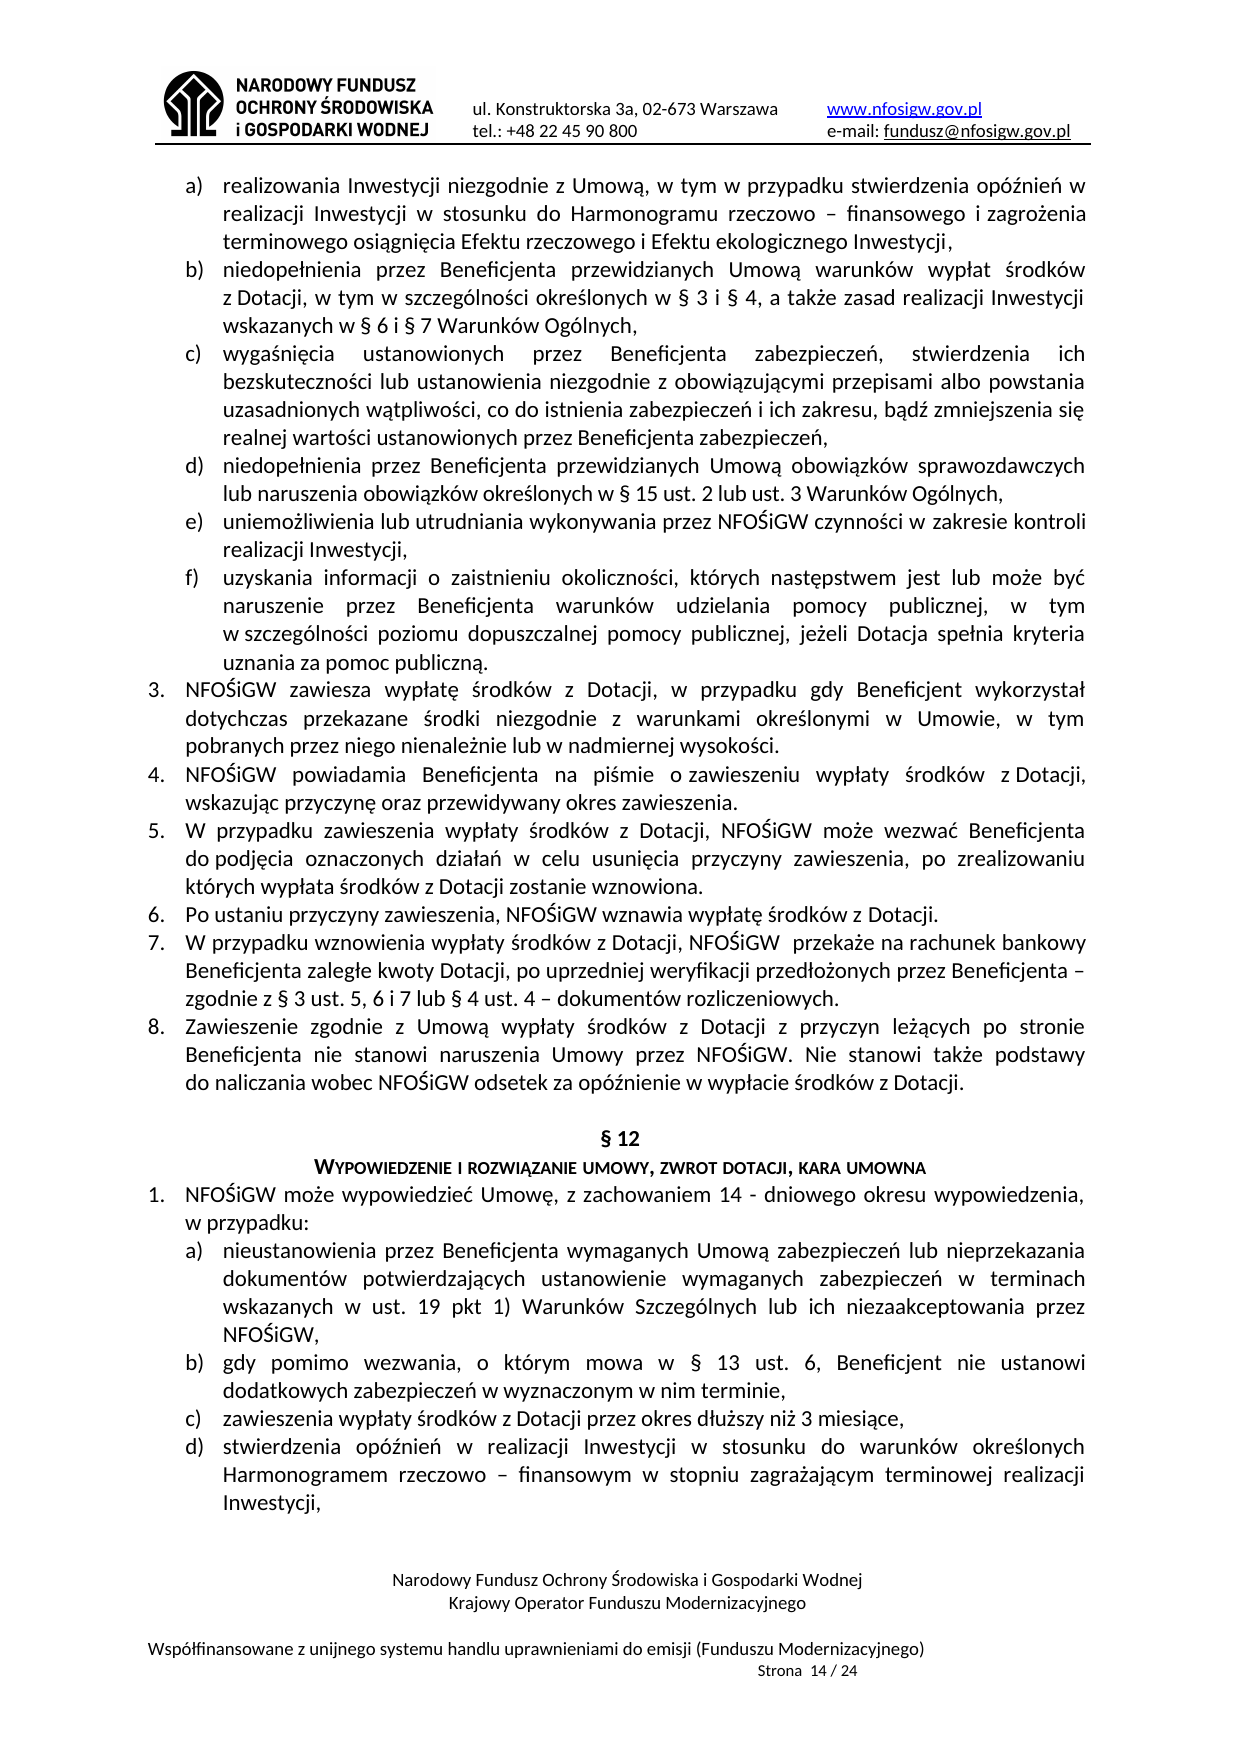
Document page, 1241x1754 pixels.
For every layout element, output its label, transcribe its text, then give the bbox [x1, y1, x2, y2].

title § 12 [148, 1124, 1093, 1152]
title W przypadku zawieszenia wypłaty środków z Dotacji, NFOŚiGW może wezwać Beneficjenta do podjęcia oznaczonych działań w celu usunięcia przyczyny zawieszenia, po zrealizowaniu których wypłata środków z Dotacji zostanie wznowiona. [148, 816, 1086, 900]
title niedopełnienia przez Beneficjenta przewidzianych Umową obowiązków sprawozdawczych lub naruszenia obowiązków określonych w § 15 ust. 2 lub ust. 3 Warunków Ogólnych, [185, 451, 1086, 507]
title stwierdzenia opóźnień w realizacji Inwestycji w stosunku do warunków określonych Harmonogramem rzeczowo – finansowym w stopniu zagrażającym terminowej realizacji Inwestycji, [185, 1432, 1086, 1516]
title nieustanowienia przez Beneficjenta wymaganych Umową zabezpieczeń lub nieprzekazania dokumentów potwierdzających ustanowienie wymaganych zabezpieczeń w terminach wskazanych w ust. 19 pkt 1) Warunków Szczególnych lub ich niezaakceptowania przez NFOŚiGW, [185, 1236, 1086, 1348]
title uzyskania informacji o zaistnieniu okoliczności, których następstwem jest lub może być naruszenie przez Beneficjenta warunków udzielania pomocy publicznej, w tym w szczególności poziomu dopuszczalnej pomocy publicznej, jeżeli Dotacja spełnia kryteria uznania za pomoc publiczną. [185, 563, 1086, 676]
title niedopełnienia przez Beneficjenta przewidzianych Umową warunków wypłat środków z Dotacji, w tym w szczególności określonych w § 3 i § 4, a także zasad realizacji Inwestycji wskazanych w § 6 i § 7 Warunków Ogólnych, [185, 255, 1086, 339]
title NFOŚiGW zawiesza wypłatę środków z Dotacji, w przypadku gdy Beneficjent wykorzystał dotychczas przekazane środki niezgodnie z warunkami określonymi w Umowie, w tym pobranych przez niego nienależnie lub w nadmiernej wysokości. [148, 676, 1086, 760]
title realizowania Inwestycji niezgodnie z Umową, w tym w przypadku stwierdzenia opóźnień w realizacji Inwestycji w stosunku do Harmonogramu rzeczowo – finansowego i zagrożenia terminowego osiągnięcia Efektu rzeczowego i Efektu ekologicznego Inwestycji, [185, 171, 1086, 255]
title Wypowiedzenie i rozwiązanie umowy, zwrot dotacji, kara umowna [148, 1152, 1093, 1180]
title wygaśnięcia ustanowionych przez Beneficjenta zabezpieczeń, stwierdzenia ich bezskuteczności lub ustanowienia niezgodnie z obowiązującymi przepisami albo powstania uzasadnionych wątpliwości, co do istnienia zabezpieczeń i ich zakresu, bądź zmniejszenia się realnej wartości ustanowionych przez Beneficjenta zabezpieczeń, [185, 339, 1086, 451]
title zawieszenia wypłaty środków z Dotacji przez okres dłuższy niż 3 miesiące, [185, 1404, 1086, 1432]
picture [161, 66, 437, 143]
title uniemożliwienia lub utrudniania wykonywania przez NFOŚiGW czynności w zakresie kontroli realizacji Inwestycji, [185, 507, 1086, 563]
title W przypadku wznowienia wypłaty środków z Dotacji, NFOŚiGW przekaże na rachunek bankowy Beneficjenta zaległe kwoty Dotacji, po uprzedniej weryfikacji przedłożonych przez Beneficjenta – zgodnie z § 3 ust. 5, 6 i 7 lub § 4 ust. 4 – dokumentów rozliczeniowych. [148, 928, 1086, 1012]
title gdy pomimo wezwania, o którym mowa w § 13 ust. 6, Beneficjent nie ustanowi dodatkowych zabezpieczeń w wyznaczonym w nim terminie, [185, 1348, 1086, 1404]
title Po ustaniu przyczyny zawieszenia, NFOŚiGW wznawia wypłatę środków z Dotacji. [148, 900, 1086, 928]
title Zawieszenie zgodnie z Umową wypłaty środków z Dotacji z przyczyn leżących po stronie Beneficjenta nie stanowi naruszenia Umowy przez NFOŚiGW. Nie stanowi także podstawy do naliczania wobec NFOŚiGW odsetek za opóźnienie w wypłacie środków z Dotacji. [148, 1012, 1086, 1096]
title NFOŚiGW może wypowiedzieć Umowę, z zachowaniem 14 - dniowego okresu wypowiedzenia, w przypadku: [148, 1180, 1086, 1236]
title NFOŚiGW powiadamia Beneficjenta na piśmie o zawieszeniu wypłaty środków z Dotacji, wskazując przyczynę oraz przewidywany okres zawieszenia. [148, 760, 1086, 816]
